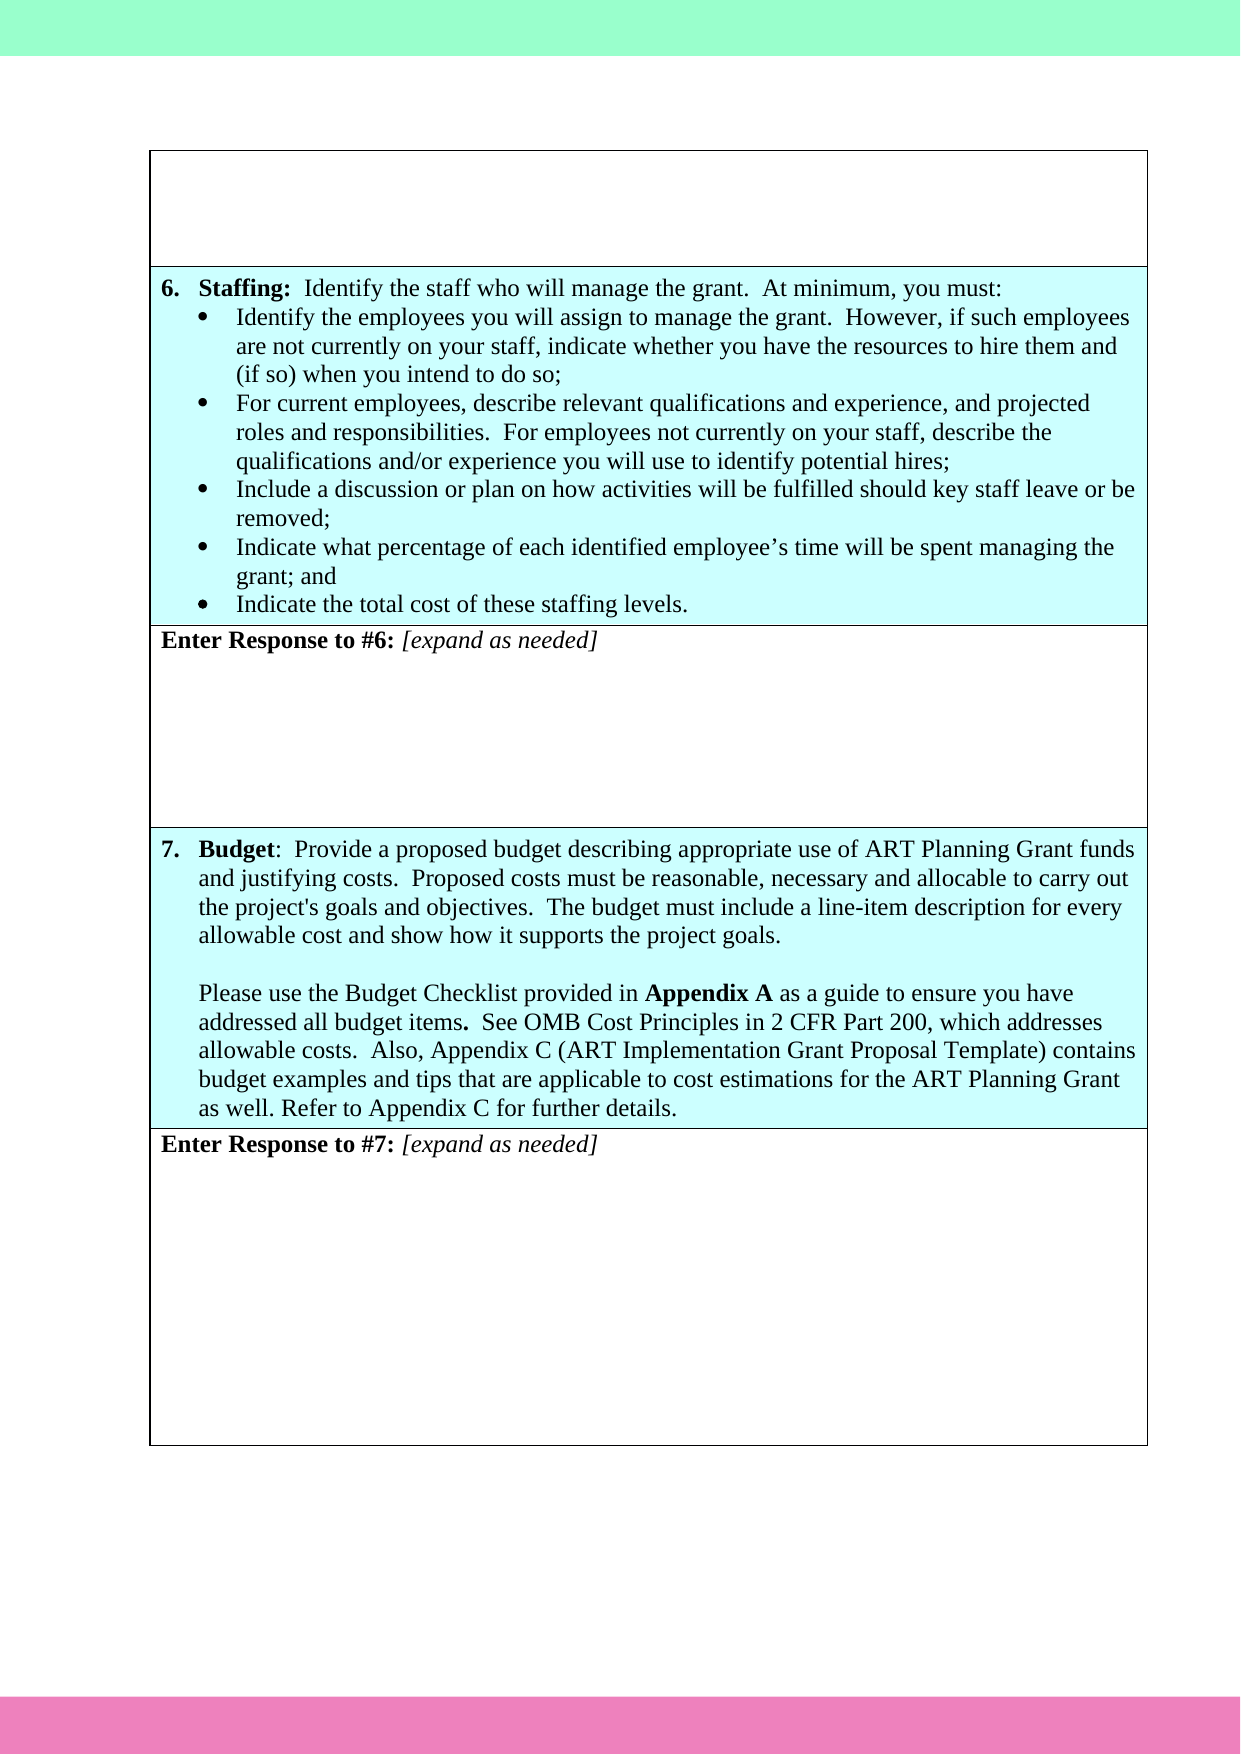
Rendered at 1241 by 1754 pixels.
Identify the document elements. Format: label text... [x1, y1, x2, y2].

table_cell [151, 151, 1147, 266]
table_cell Budget: Provide a proposed budget describing appropriate use of ART Planning Grant funds and justifying costs. Proposed costs must be reasonable, necessary and allocable to carry out the project's goals and objectives. The budget must include a line-item description for every allowable cost and show how it supports the project goals. Please use the Budget Checklist provided in Appendix A as a guide to ensure you have addressed all budget items. See OMB Cost Principles in 2 CFR Part 200, which addresses allowable costs. Also, Appendix C (ART Implementation Grant Proposal Template) contains budget examples and tips that are applicable to cost estimations for the ART Planning Grant as well. Refer to Appendix C for further details. [151, 828, 1147, 1128]
table_cell Enter Response to #7: [expand as needed] [151, 1129, 1147, 1445]
table_cell Enter Response to #6: [expand as needed] [151, 626, 1147, 827]
table_cell Staffing: Identify the staff who will manage the grant. At minimum, you must: Identify the employees you will assign to manage the grant. However, if such employees are not currently on your staff, indicate whether you have the resources to hire them and (if so) when you intend to do so; For current employees, describe relevant qualifications and experience, and projected roles and responsibilities. For employees not currently on your staff, describe the qualifications and/or experience you will use to identify potential hires; Include a discussion or plan on how activities will be fulfilled should key staff leave or be removed; Indicate what percentage of each identified employee’s time will be spent managing the grant; and Indicate the total cost of these staffing levels. [151, 267, 1147, 624]
